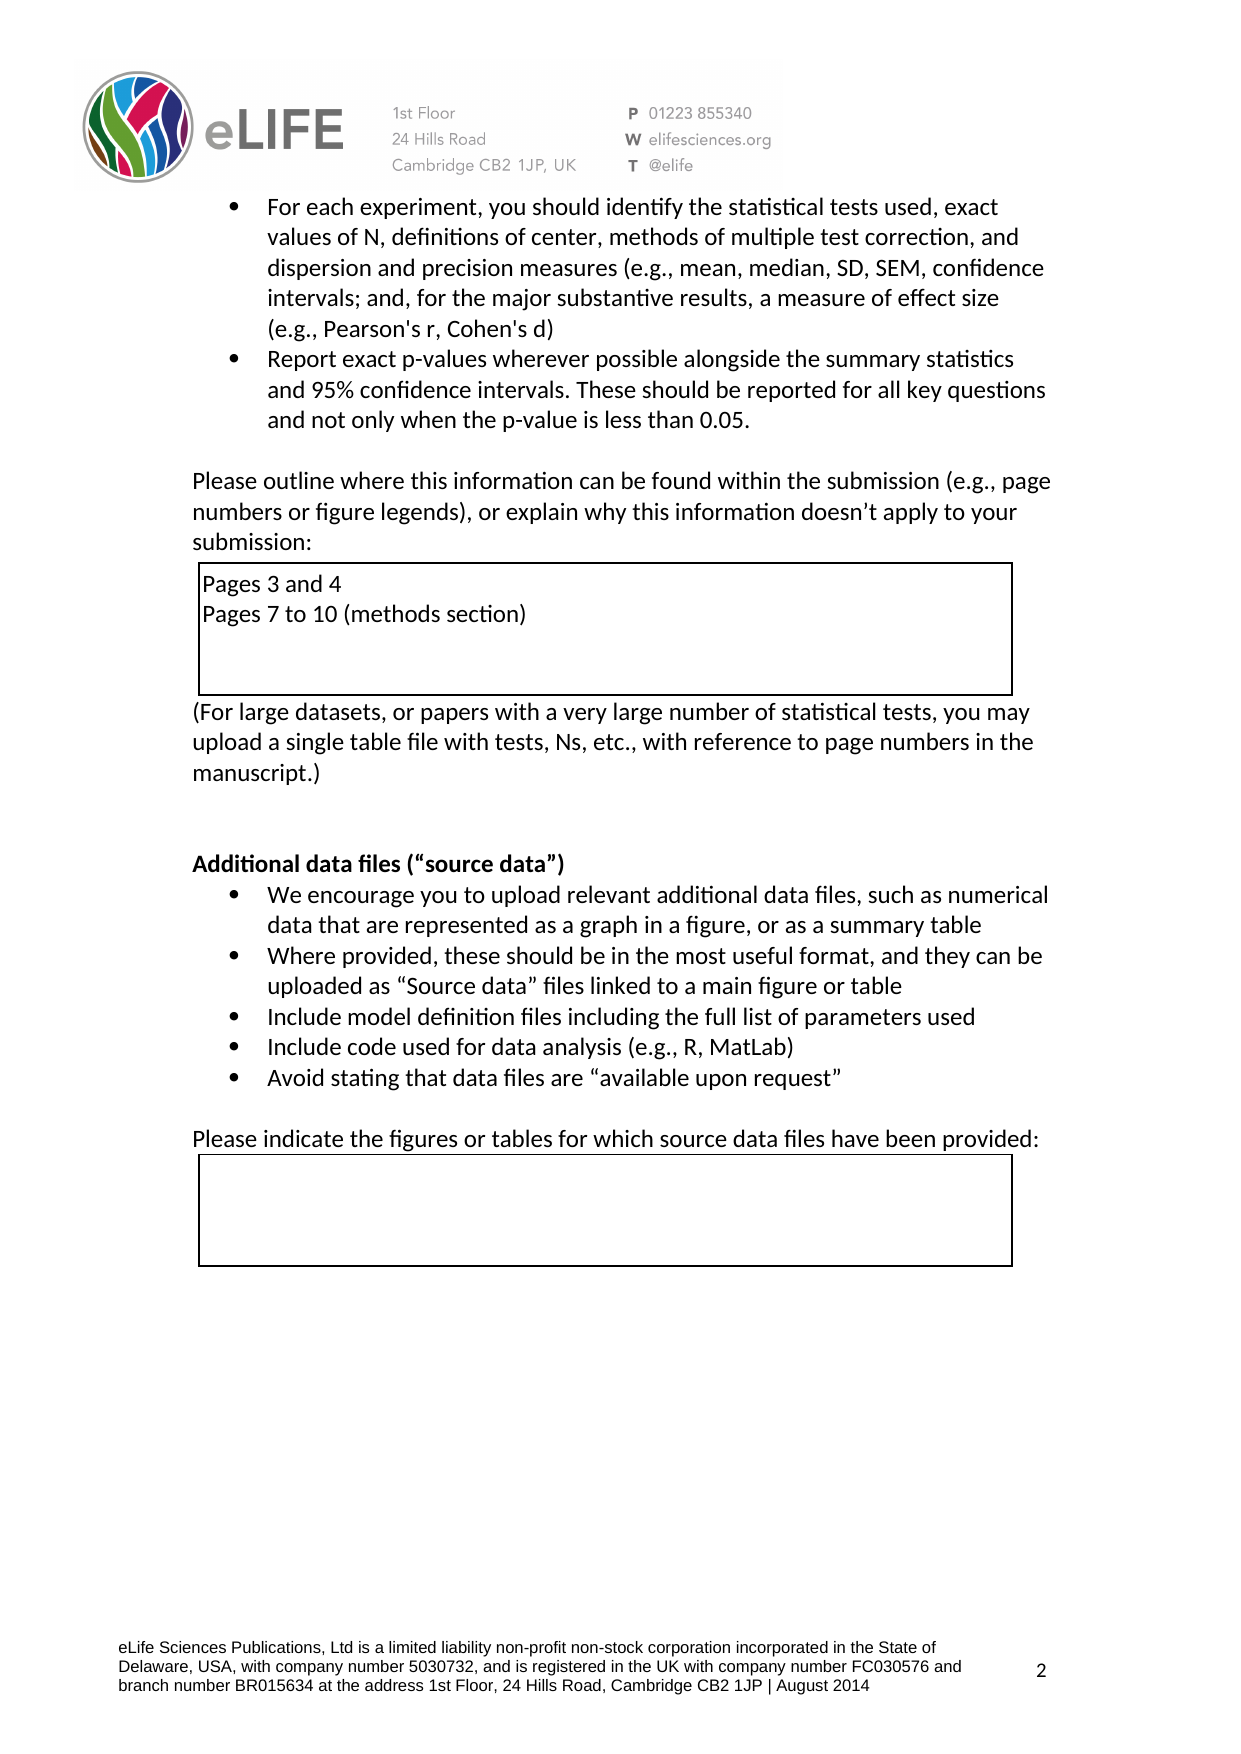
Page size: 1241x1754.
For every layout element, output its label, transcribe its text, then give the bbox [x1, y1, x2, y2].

text Additional data files (“source data”) [192, 848, 1053, 879]
list Where provided, these should be in the most useful format, and they can be uploaded as “Source data” files linked to a main figure or table [229, 940, 1053, 1001]
text (For large datasets, or papers with a very large number of statistical tests, you may upload a single table file with tests, Ns, etc., with reference to page numbers in the manuscript.) [192, 577, 1053, 787]
list Include code used for data analysis (e.g., R, MatLab) [229, 1031, 1053, 1062]
picture [73, 59, 784, 191]
list Report exact p-values wherever possible alongside the summary statistics and 95% confidence intervals. These should be reported for all key questions and not only when the p-value is less than 0.05. [229, 343, 1053, 435]
list Avoid stating that data files are “available upon request” [229, 1062, 1053, 1092]
list We encourage you to upload relevant additional data files, such as numerical data that are represented as a graph in a figure, or as a summary table [229, 879, 1053, 940]
text Pages 3 and 4 [200, 566, 1011, 598]
text Please indicate the figures or tables for which source data files have been provided: [192, 1123, 1053, 1153]
list For each experiment, you should identify the statistical tests used, exact values of N, definitions of center, methods of multiple test correction, and dispersion and precision measures (e.g., mean, median, SD, SEM, confidence intervals; and, for the major substantive results, a measure of effect size (e.g., Pearson's r, Cohen's d) [229, 191, 1053, 343]
text Pages 7 to 10 (methods section) [202, 598, 1009, 629]
list Include model definition files including the full list of parameters used [229, 1001, 1053, 1031]
